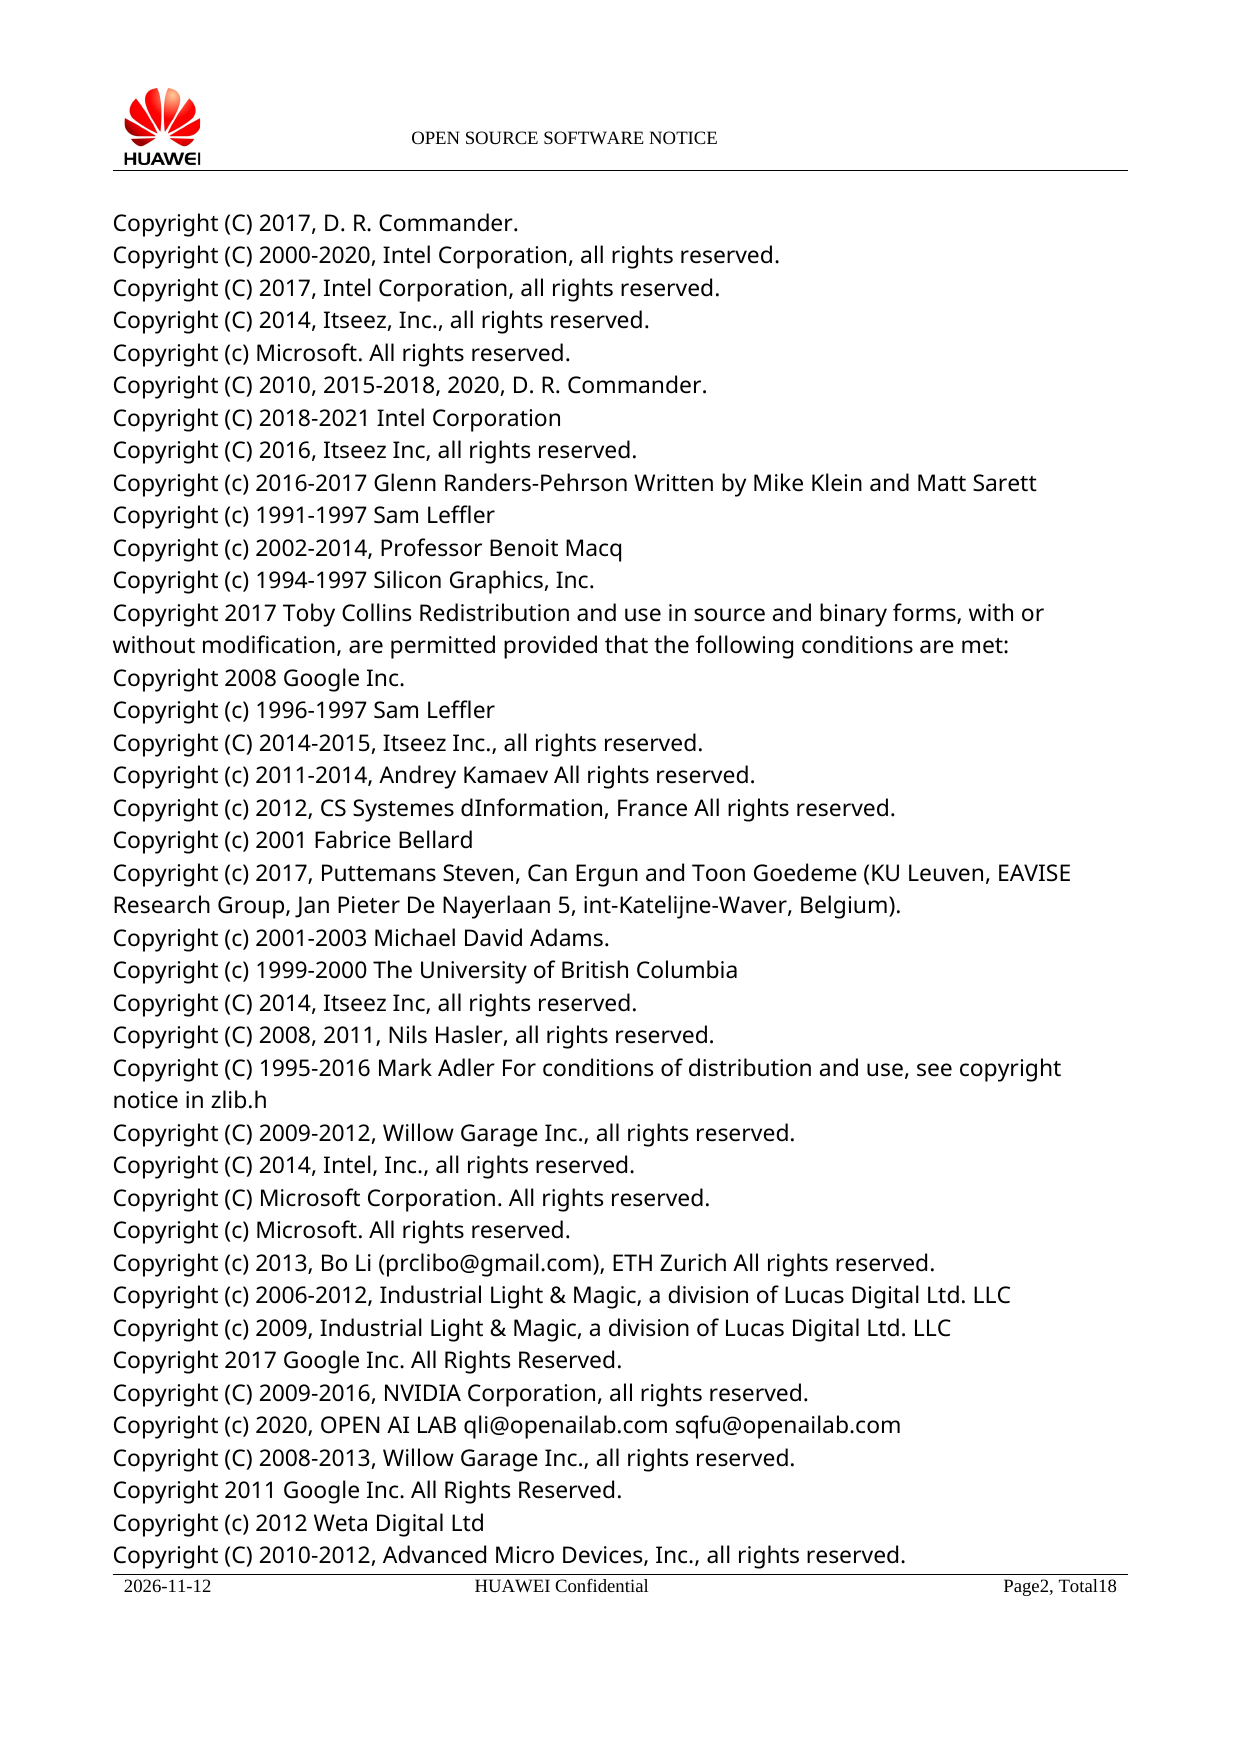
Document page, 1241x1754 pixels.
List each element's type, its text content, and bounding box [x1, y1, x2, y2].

picture [124, 88, 201, 165]
